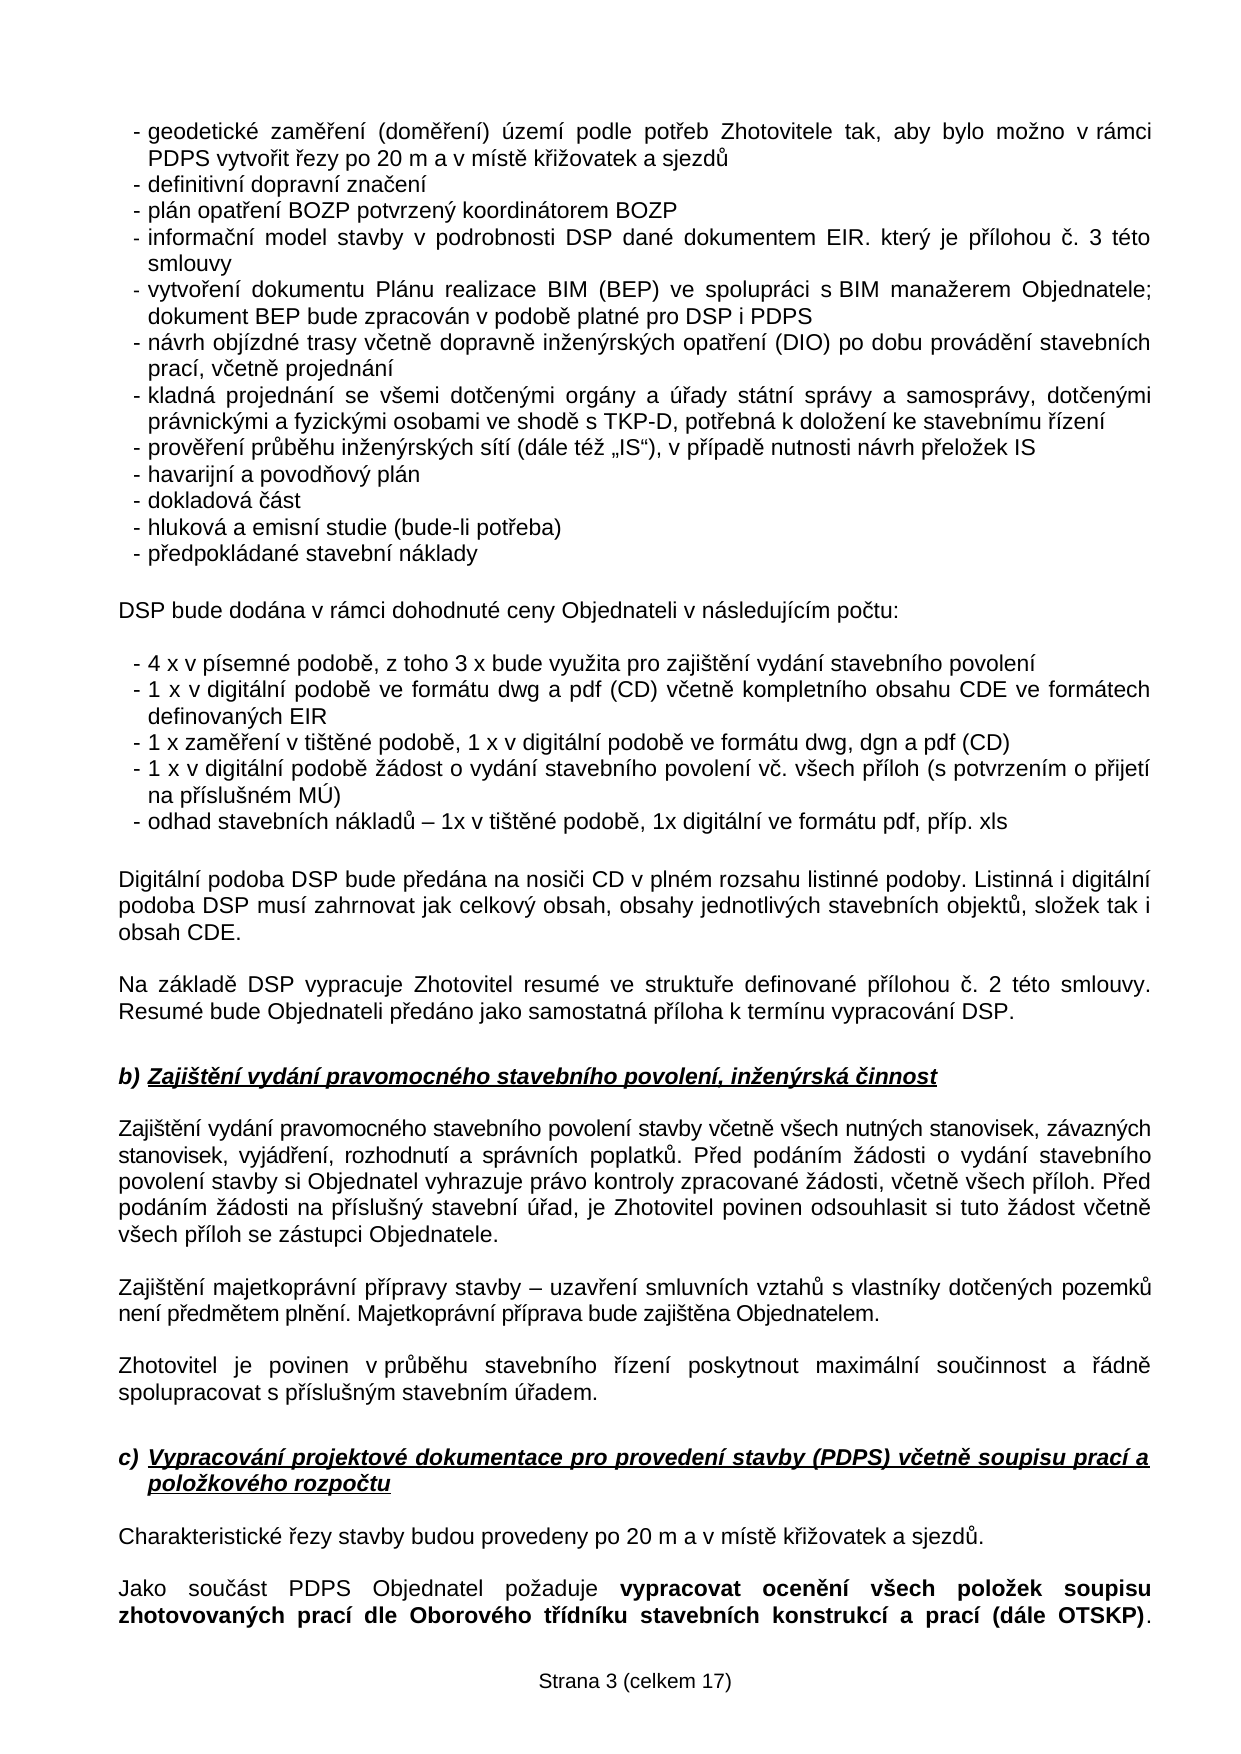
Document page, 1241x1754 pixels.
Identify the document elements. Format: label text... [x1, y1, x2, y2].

list plán opatření BOZP potvrzený koordinátorem BOZP [133, 197, 1152, 223]
list návrh objízdné trasy včetně dopravně inženýrských opatření (DIO) po dobu provádění stavebních prací, včetně projednání [133, 329, 1152, 382]
list 1 x zaměření v tištěné podobě, 1 x v digitální podobě ve formátu dwg, dgn a pdf (CD) [133, 729, 1152, 755]
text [118, 1575, 1152, 1628]
list informační model stavby v podrobnosti DSP dané dokumentem EIR. který je přílohou č. 3 této smlouvy [133, 223, 1152, 276]
list definitivní dopravní značení [133, 171, 1152, 197]
list Vypracování projektové dokumentace pro provedení stavby (PDPS) včetně soupisu prací a položkového rozpočtu [118, 1444, 1152, 1496]
text Zajištění majetkoprávní přípravy stavby – uzavření smluvních vztahů s vlastníky dotčených pozemků není předmětem plnění. Majetkoprávní příprava bude zajištěna Objednatelem. [118, 1273, 1152, 1326]
text Charakteristické řezy stavby budou provedeny po 20 m a v místě křižovatek a sjezdů. [118, 1523, 1152, 1549]
text Na základě DSP vypracuje Zhotovitel resumé ve struktuře definované přílohou č. 2 této smlouvy. Resumé bude Objednateli předáno jako samostatná příloha k termínu vypracování DSP. [118, 971, 1152, 1024]
list kladná projednání se všemi dotčenými orgány a úřady státní správy a samosprávy, dotčenými právnickými a fyzickými osobami ve shodě s TKP-D, potřebná k doložení ke stavebnímu řízení [133, 382, 1152, 434]
list geodetické zaměření (doměření) území podle potřeb Zhotovitele tak, aby bylo možno v rámci PDPS vytvořit řezy po 20 m a v místě křižovatek a sjezdů [133, 118, 1152, 171]
list havarijní a povodňový plán [133, 461, 1152, 487]
list Zajištění vydání pravomocného stavebního povolení, inženýrská činnost [118, 1063, 1152, 1089]
text Zhotovitel je povinen v průběhu stavebního řízení poskytnout maximální součinnost a řádně spolupracovat s příslušným stavebním úřadem. [118, 1352, 1152, 1405]
list 1 x v digitální podobě ve formátu dwg a pdf (CD) včetně kompletního obsahu CDE ve formátech definovaných EIR [133, 676, 1152, 729]
list prověření průběhu inženýrských sítí (dále též „IS“), v případě nutnosti návrh přeložek IS [133, 434, 1152, 461]
list odhad stavebních nákladů – 1x v tištěné podobě, 1x digitální ve formátu pdf, příp. xls [133, 808, 1152, 834]
list vytvoření dokumentu Plánu realizace BIM (BEP) ve spolupráci s BIM manažerem Objednatele; dokument BEP bude zpracován v podobě platné pro DSP i PDPS [133, 276, 1152, 329]
text Zajištění vydání pravomocného stavebního povolení stavby včetně všech nutných stanovisek, závazných stanovisek, vyjádření, rozhodnutí a správních poplatků. Před podáním žádosti o vydání stavebního povolení stavby si Objednatel vyhrazuje právo kontroly zpracované žádosti, včetně všech příloh. Před podáním žádosti na příslušný stavební úřad, je Zhotovitel povinen odsouhlasit si tuto žádost včetně všech příloh se zástupci Objednatele. [118, 1115, 1152, 1247]
list dokladová část [133, 487, 1152, 513]
text Digitální podoba DSP bude předána na nosiči CD v plném rozsahu listinné podoby. Listinná i digitální podoba DSP musí zahrnovat jak celkový obsah, obsahy jednotlivých stavebních objektů, složek tak i obsah CDE. [118, 866, 1152, 945]
text DSP bude dodána v rámci dohodnuté ceny Objednateli v následujícím počtu: [118, 597, 1152, 624]
list 1 x v digitální podobě žádost o vydání stavebního povolení vč. všech příloh (s potvrzením o přijetí na příslušném MÚ) [133, 755, 1152, 808]
list hluková a emisní studie (bude-li potřeba) [133, 513, 1152, 540]
list 4 x v písemné podobě, z toho 3 x bude využita pro zajištění vydání stavebního povolení [133, 650, 1152, 676]
list předpokládané stavební náklady [133, 540, 1152, 566]
